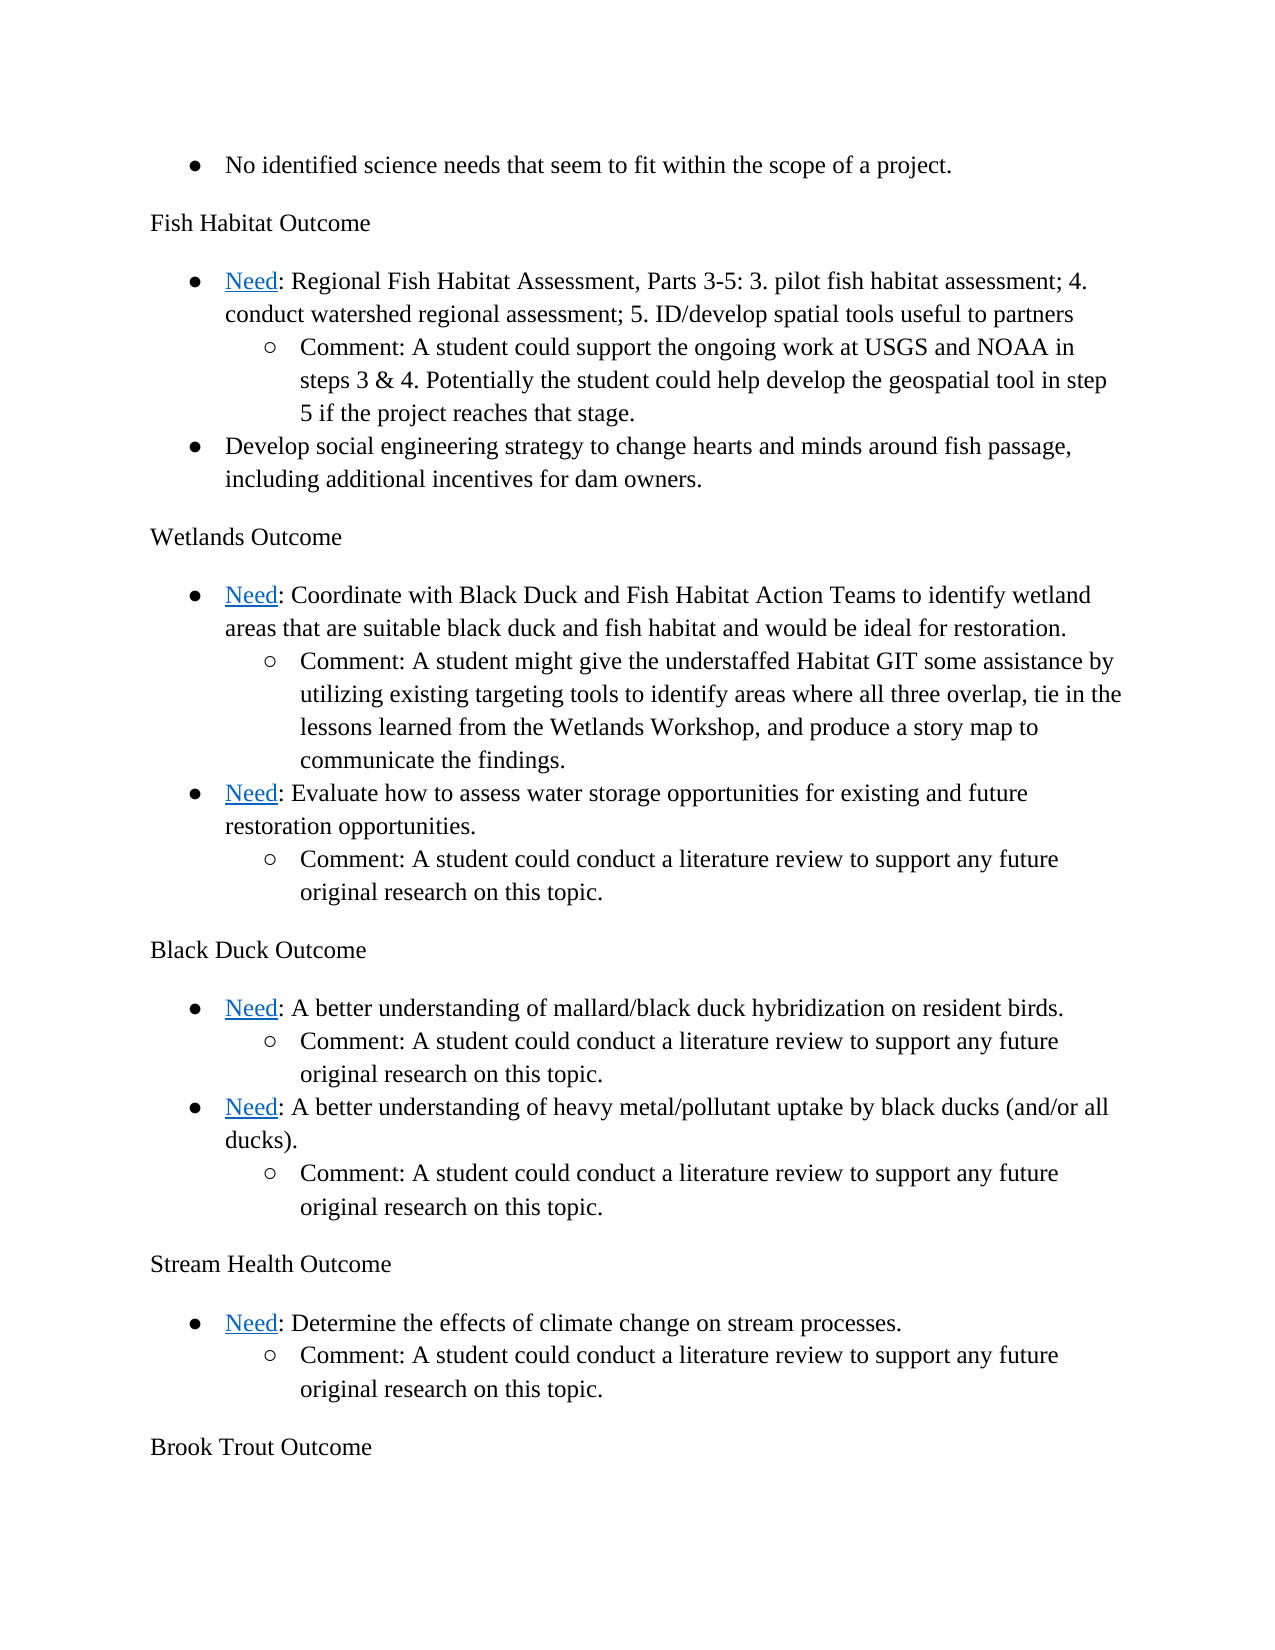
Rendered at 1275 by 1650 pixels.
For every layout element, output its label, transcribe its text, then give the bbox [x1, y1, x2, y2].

list Comment: A student could conduct a literature review to support any future original research on this topic. [262, 1026, 1125, 1088]
text Brook Trout Outcome [150, 1432, 1125, 1460]
list Comment: A student could support the ongoing work at USGS and NOAA in steps 3 & 4. Potentially the student could help develop the geospatial tool in step 5 if the project reaches that stage. [262, 332, 1125, 427]
list Need: Evaluate how to assess water storage opportunities for existing and future restoration opportunities. [187, 778, 1125, 840]
list Need: A better understanding of mallard/black duck hybridization on resident birds. [187, 993, 1125, 1022]
list Comment: A student could conduct a literature review to support any future original research on this topic. [262, 1341, 1125, 1402]
list No identified science needs that seem to fit within the scope of a project. [187, 150, 1125, 179]
list Comment: A student could conduct a literature review to support any future original research on this topic. [262, 844, 1125, 906]
text Black Duck Outcome [150, 935, 1125, 964]
list Need: Determine the effects of climate change on stream processes. [187, 1308, 1125, 1336]
list Develop social engineering strategy to change hearts and minds around fish passage, including additional incentives for dam owners. [187, 431, 1125, 493]
list Comment: A student could conduct a literature review to support any future original research on this topic. [262, 1158, 1125, 1220]
list Comment: A student might give the understaffed Habitat GIT some assistance by utilizing existing targeting tools to identify areas where all three overlap, tie in the lessons learned from the Wetlands Workshop, and produce a story map to communicate the findings. [262, 646, 1125, 774]
list Need: Coordinate with Black Duck and Fish Habitat Action Teams to identify wetland areas that are suitable black duck and fish habitat and would be ideal for restoration. [187, 580, 1125, 642]
list Need: A better understanding of heavy metal/pollutant uptake by black ducks (and/or all ducks). [187, 1092, 1125, 1154]
text Stream Health Outcome [150, 1249, 1125, 1278]
list Need: Regional Fish Habitat Assessment, Parts 3-5: 3. pilot fish habitat assessment; 4. conduct watershed regional assessment; 5. ID/develop spatial tools useful to partners [187, 266, 1125, 328]
text Fish Habitat Outcome [150, 208, 1125, 237]
text Wetlands Outcome [150, 522, 1125, 551]
